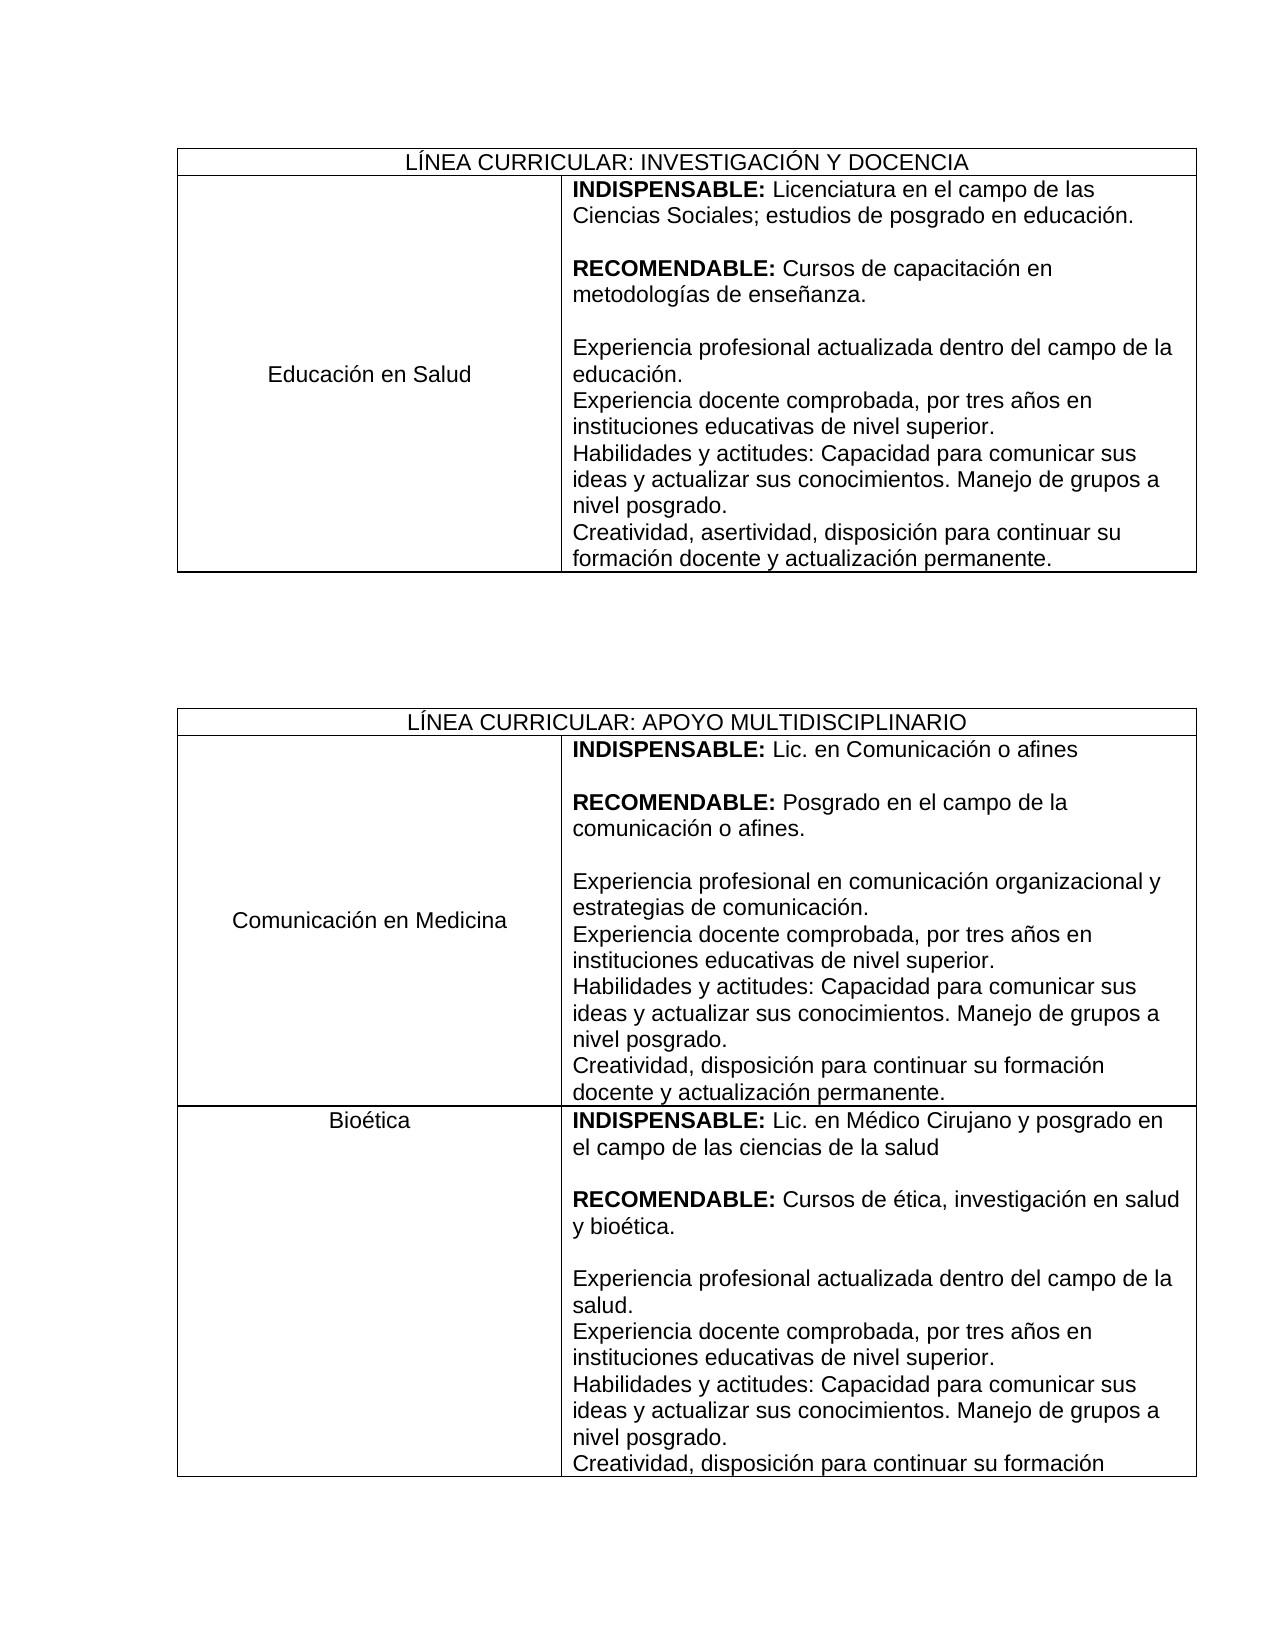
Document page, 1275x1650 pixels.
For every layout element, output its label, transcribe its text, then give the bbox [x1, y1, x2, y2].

table_header LÍNEA CURRICULAR: APOYO MULTIDISCIPLINARIO [178, 709, 1196, 735]
table_header Bioética [178, 1107, 561, 1476]
table_cell INDISPENSABLE: Lic. en Comunicación o afines RECOMENDABLE: Posgrado en el campo de la comunicación o afines. Experiencia profesional en comunicación organizacional y estrategias de comunicación. Experiencia docente comprobada, por tres años en instituciones educativas de nivel superior. Habilidades y actitudes: Capacidad para comunicar sus ideas y actualizar sus conocimientos. Manejo de grupos a nivel posgrado. Creatividad, disposición para continuar su formación docente y actualización permanente. [562, 736, 1196, 1105]
table_header LÍNEA CURRICULAR: INVESTIGACIÓN Y DOCENCIA [178, 149, 1196, 175]
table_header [562, 1107, 1196, 1476]
table_cell Educación en Salud [178, 176, 561, 571]
table_cell Comunicación en Medicina [178, 736, 561, 1105]
table_cell INDISPENSABLE: Licenciatura en el campo de las Ciencias Sociales; estudios de posgrado en educación. RECOMENDABLE: Cursos de capacitación en metodologías de enseñanza. Experiencia profesional actualizada dentro del campo de la educación. Experiencia docente comprobada, por tres años en instituciones educativas de nivel superior. Habilidades y actitudes: Capacidad para comunicar sus ideas y actualizar sus conocimientos. Manejo de grupos a nivel posgrado. Creatividad, asertividad, disposición para continuar su formación docente y actualización permanente. [562, 176, 1196, 571]
